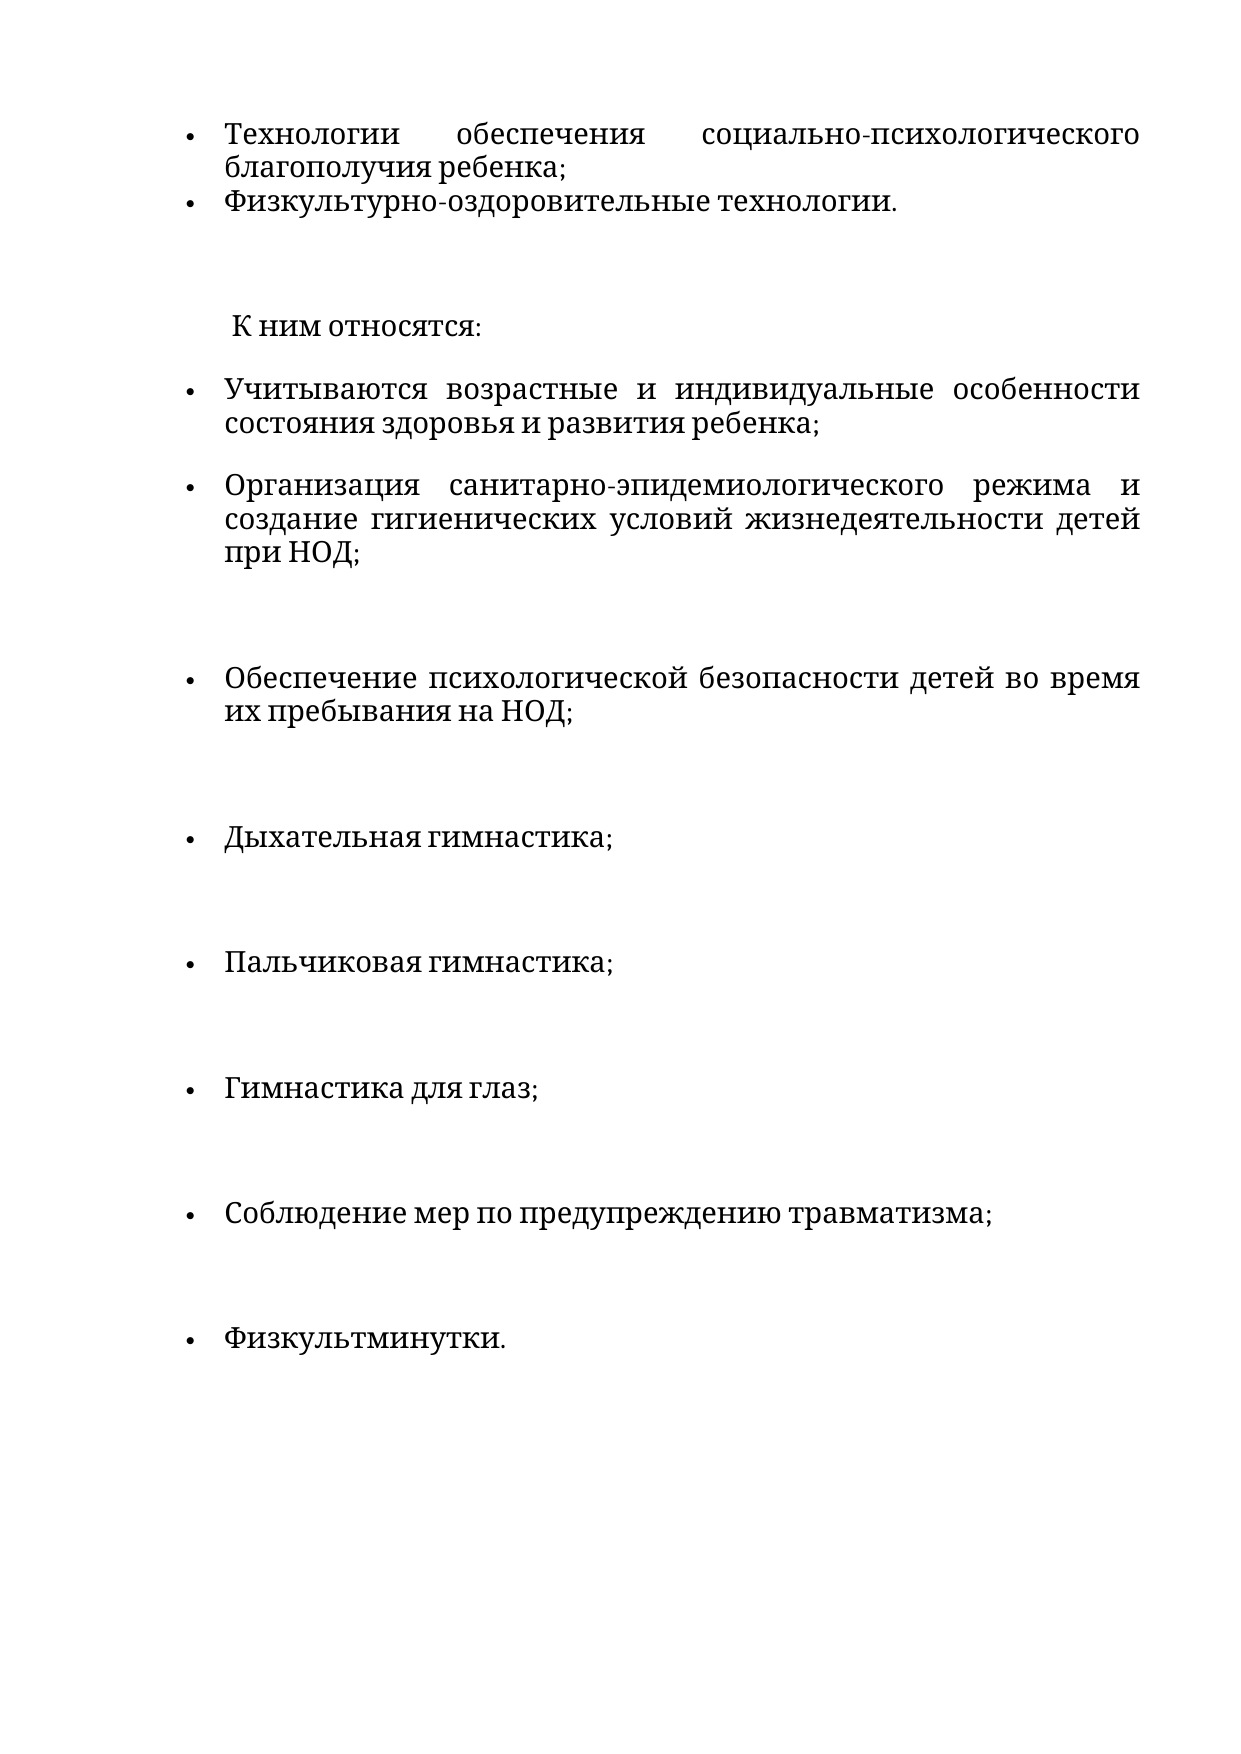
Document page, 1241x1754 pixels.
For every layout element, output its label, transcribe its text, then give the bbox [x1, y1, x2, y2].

list Гимнастика для глаз; [187, 1072, 1141, 1105]
list Технологии обеспечения социально-психологического благополучия ребенка; [187, 118, 1141, 185]
list Дыхательная гимнастика; [187, 821, 1141, 854]
text К ним относятся: [190, 311, 1139, 344]
list Обеспечение психологической безопасности детей во время их пребывания на НОД; [187, 662, 1141, 729]
list Организация санитарно-эпидемиологического режима и создание гигиенических условий жизнедеятельности детей при НОД; [187, 469, 1141, 570]
list Физкультминутки. [187, 1323, 1141, 1356]
list Пальчиковая гимнастика; [187, 946, 1141, 980]
list Соблюдение мер по предупреждению травматизма; [187, 1197, 1141, 1231]
list Физкультурно-оздоровительные технологии. [187, 185, 1141, 219]
list Учитываются возрастные и индивидуальные особенности состояния здоровья и развития ребенка; [187, 373, 1141, 440]
